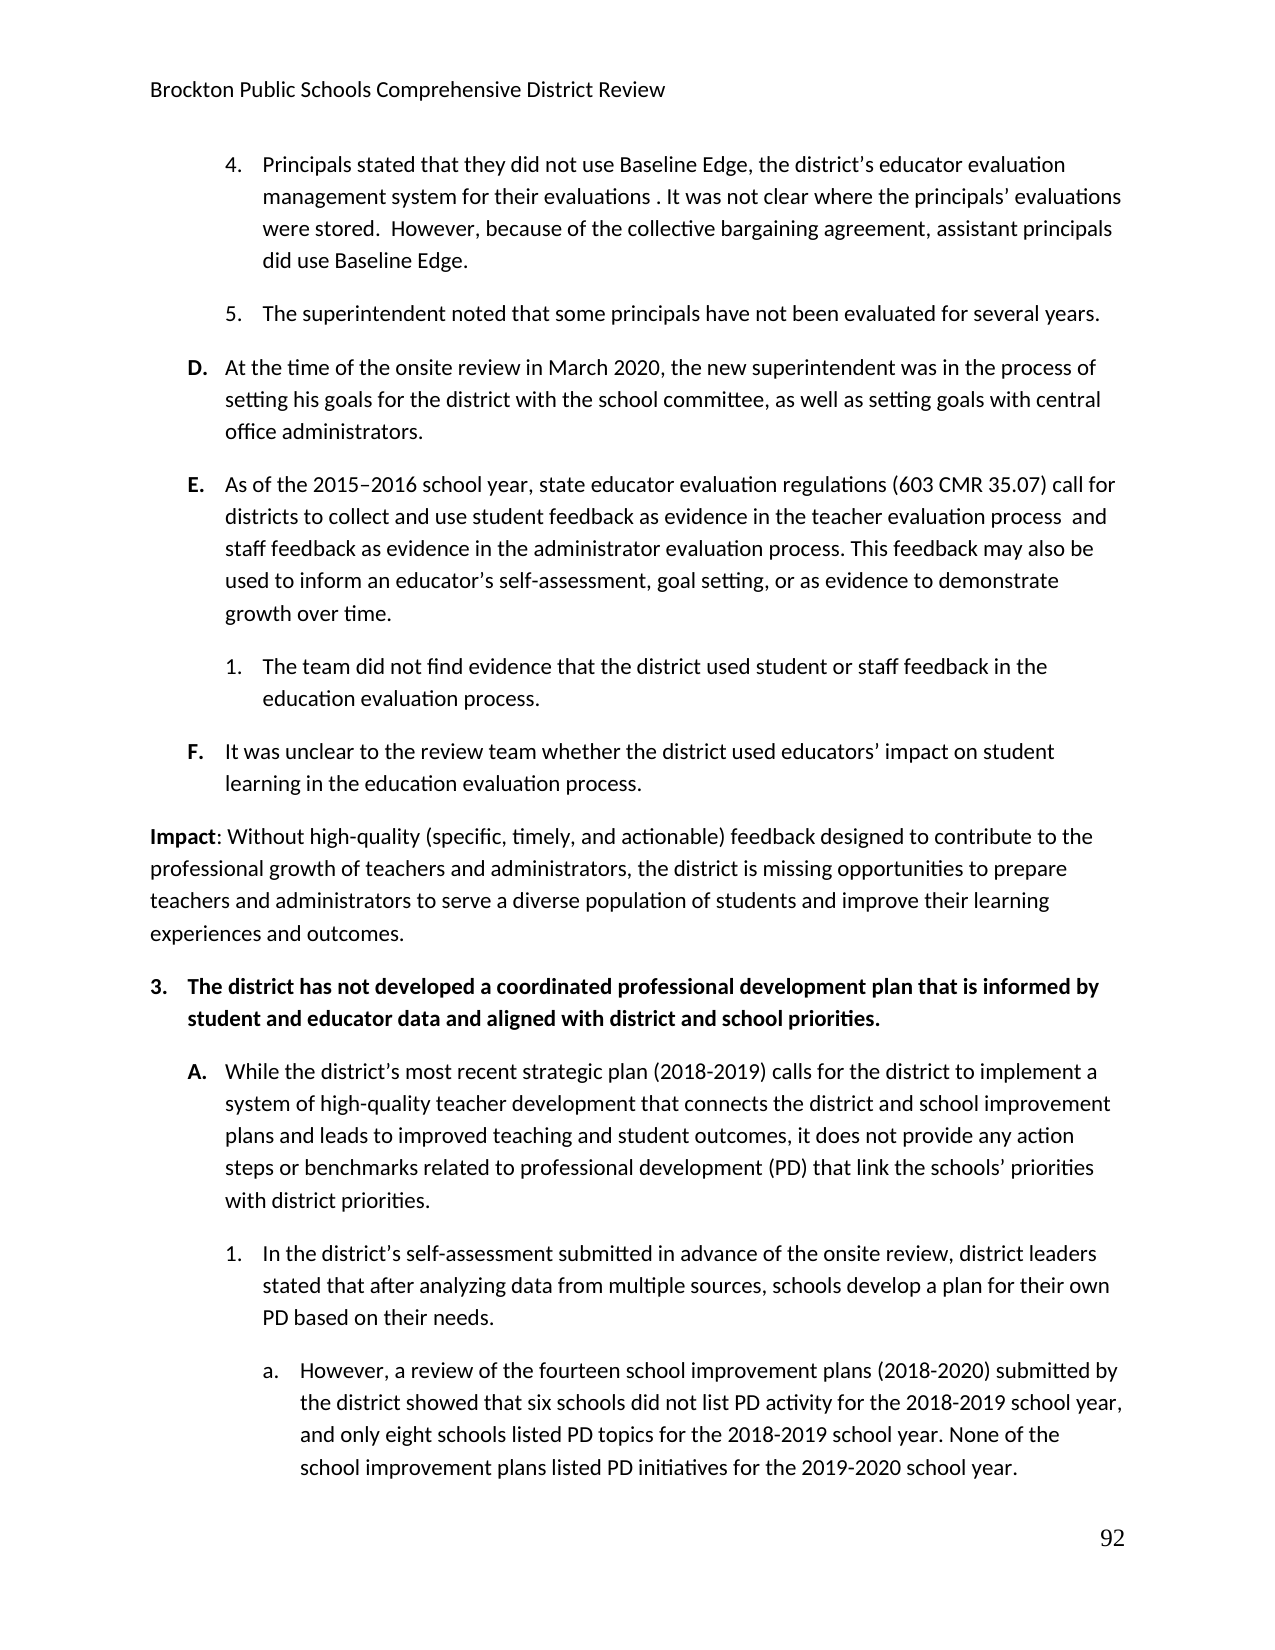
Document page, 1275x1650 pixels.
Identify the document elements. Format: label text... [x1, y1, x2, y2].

list While the district’s most recent strategic plan (2018-2019) calls for the district to implement a system of high-quality teacher development that connects the district and school improvement plans and leads to improved teaching and student outcomes, it does not provide any action steps or benchmarks related to professional development (PD) that link the schools’ priorities with district priorities. [187, 1057, 1125, 1214]
list 4. Principals stated that they did not use Baseline Edge, the district’s educator evaluation management system for their evaluations . It was not clear where the principals’ evaluations were stored. However, because of the collective bargaining agreement, assistant principals did use Baseline Edge. [225, 150, 1125, 274]
text Impact: Without high-quality (specific, timely, and actionable) feedback designed to contribute to the professional growth of teachers and administrators, the district is missing opportunities to prepare teachers and administrators to serve a diverse population of students and improve their learning experiences and outcomes. [150, 822, 1125, 947]
list 1. The team did not find evidence that the district used student or staff feedback in the education evaluation process. [150, 652, 1125, 712]
text 5. The superintendent noted that some principals have not been evaluated for several years. [150, 299, 1125, 328]
text E. As of the 2015–2016 school year, state educator evaluation regulations (603 CMR 35.07) call for districts to collect and use student feedback as evidence in the teacher evaluation process and staff feedback as evidence in the administrator evaluation process. This feedback may also be used to inform an educator’s self-assessment, goal setting, or as evidence to demonstrate growth over time. [112, 470, 1125, 627]
list F. It was unclear to the review team whether the district used educators’ impact on student learning in the education evaluation process. [150, 737, 1125, 797]
text 3. The district has not developed a coordinated professional development plan that is informed by student and educator data and aligned with district and school priorities. [150, 972, 1125, 1032]
list a. However, a review of the fourteen school improvement plans (2018-2020) submitted by the district showed that six schools did not list PD activity for the 2018-2019 school year, and only eight schools listed PD topics for the 2018-2019 school year. None of the school improvement plans listed PD initiatives for the 2019-2020 school year. [262, 1356, 1125, 1481]
list In the district’s self-assessment submitted in advance of the onsite review, district leaders stated that after analyzing data from multiple sources, schools develop a plan for their own PD based on their needs. [225, 1239, 1125, 1331]
text D. At the time of the onsite review in March 2020, the new superintendent was in the process of setting his goals for the district with the school committee, as well as setting goals with central office administrators. [112, 353, 1125, 445]
